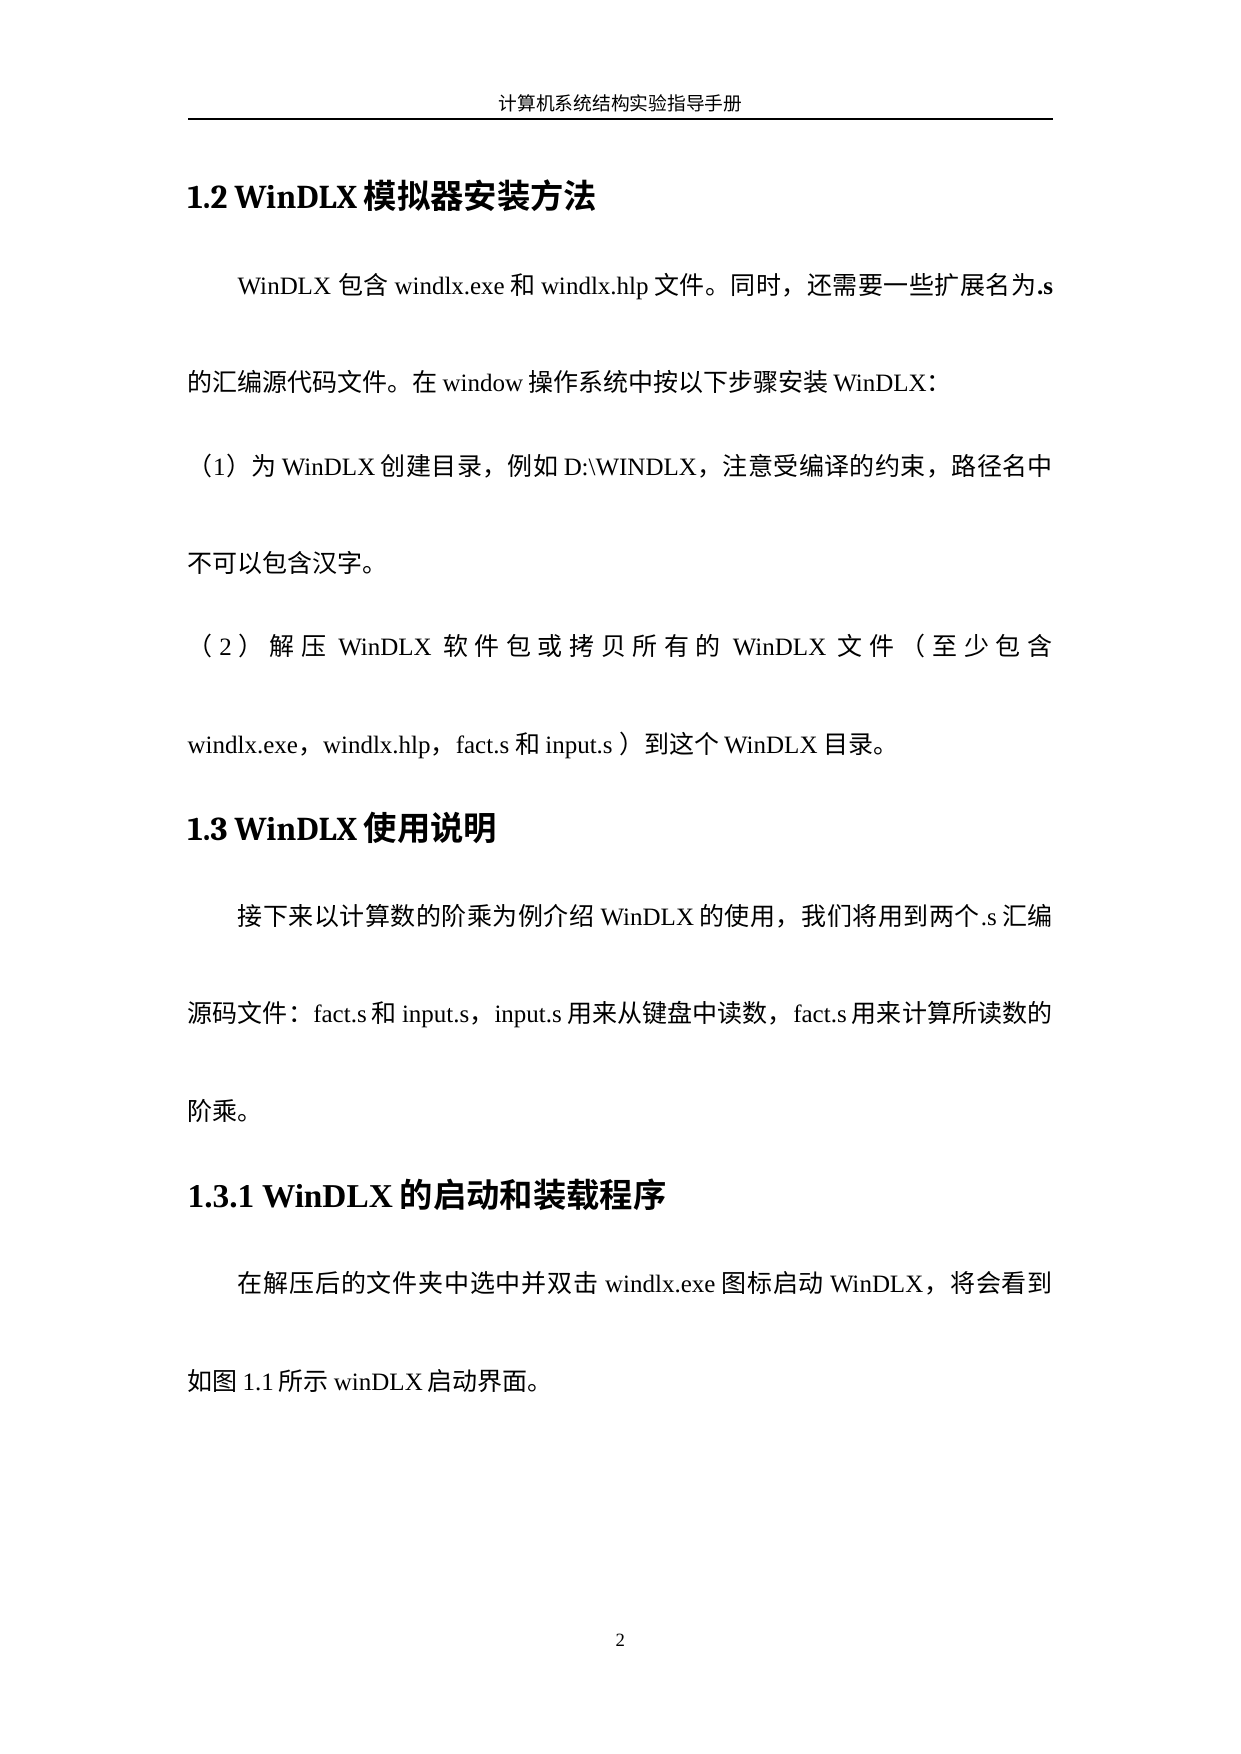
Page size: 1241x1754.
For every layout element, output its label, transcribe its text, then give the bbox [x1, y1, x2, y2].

text WinDLX 包含windlx.exe和windlx.hlp文件。同时，还需要一些扩展名为.s的汇编源代码文件。在window操作系统中按以下步骤安装WinDLX： [187, 251, 1053, 413]
text （1）为WinDLX创建目录，例如D:\WINDLX，注意受编译的约束，路径名中不可以包含汉字。 [187, 432, 1053, 594]
subtitle 1.3 WinDLX使用说明 [187, 793, 1053, 858]
text （2）解压WinDLX软件包或拷贝所有的WinDLX文件（至少包含 windlx.exe，windlx.hlp，fact.s 和input.s ）到这个WinDLX 目录。 [187, 612, 1053, 775]
subtitle 1.2 WinDLX模拟器安装方法 [187, 162, 1053, 227]
text 在解压后的文件夹中选中并双击windlx.exe图标启动WinDLX，将会看到如图1.1所示winDLX启动界面。 [187, 1249, 1053, 1412]
text 接下来以计算数的阶乘为例介绍WinDLX的使用，我们将用到两个.s汇编源码文件：fact.s和input.s，input.s用来从键盘中读数，fact.s用来计算所读数的阶乘。 [187, 882, 1053, 1142]
subtitle 1.3.1 WinDLX的启动和装载程序 [187, 1160, 1053, 1225]
